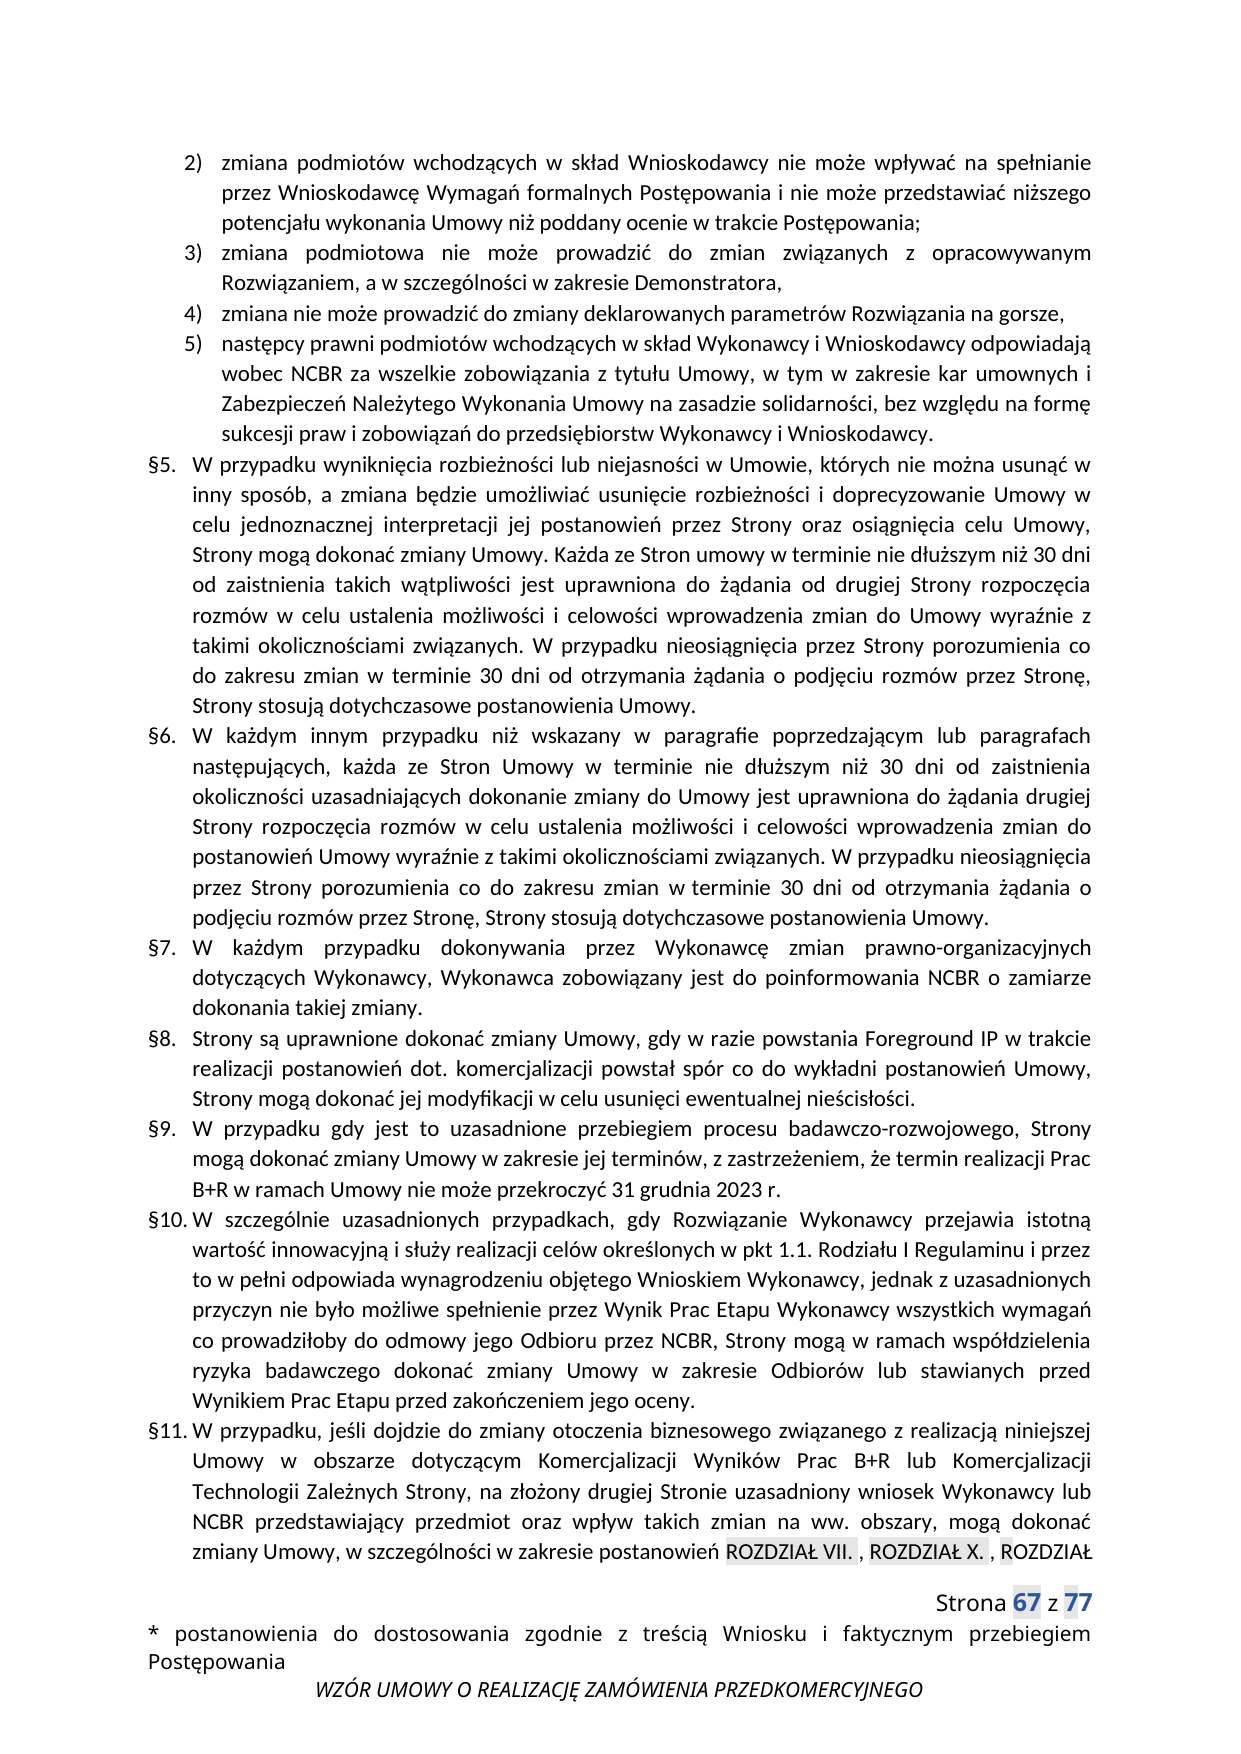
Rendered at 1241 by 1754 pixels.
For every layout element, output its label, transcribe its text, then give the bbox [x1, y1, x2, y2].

list W przypadku gdy jest to uzasadnione przebiegiem procesu badawczo-rozwojowego, Strony mogą dokonać zmiany Umowy w zakresie jej terminów, z zastrzeżeniem, że termin realizacji Prac B+R w ramach Umowy nie może przekroczyć 31 grudnia 2023 r. [148, 1114, 1093, 1203]
list W szczególnie uzasadnionych przypadkach, gdy Rozwiązanie Wykonawcy przejawia istotną wartość innowacyjną i służy realizacji celów określonych w pkt 1.1. Rodziału I Regulaminu i przez to w pełni odpowiada wynagrodzeniu objętego Wnioskiem Wykonawcy, jednak z uzasadnionych przyczyn nie było możliwe spełnienie przez Wynik Prac Etapu Wykonawcy wszystkich wymagań co prowadziłoby do odmowy jego Odbioru przez NCBR, Strony mogą w ramach współdzielenia ryzyka badawczego dokonać zmiany Umowy w zakresie Odbiorów lub stawianych przed Wynikiem Prac Etapu przed zakończeniem jego oceny. [148, 1205, 1093, 1414]
list W każdym przypadku dokonywania przez Wykonawcę zmian prawno-organizacyjnych dotyczących Wykonawcy, Wykonawca zobowiązany jest do poinformowania NCBR o zamiarze dokonania takiej zmiany. [148, 933, 1093, 1021]
list W przypadku wyniknięcia rozbieżności lub niejasności w Umowie, których nie można usunąć w inny sposób, a zmiana będzie umożliwiać usunięcie rozbieżności i doprecyzowanie Umowy w celu jednoznacznej interpretacji jej postanowień przez Strony oraz osiągnięcia celu Umowy, Strony mogą dokonać zmiany Umowy. Każda ze Stron umowy w terminie nie dłuższym niż 30 dni od zaistnienia takich wątpliwości jest uprawniona do żądania od drugiej Strony rozpoczęcia rozmów w celu ustalenia możliwości i celowości wprowadzenia zmian do Umowy wyraźnie z takimi okolicznościami związanych. W przypadku nieosiągnięcia przez Strony porozumienia co do zakresu zmian w terminie 30 dni od otrzymania żądania o podjęciu rozmów przez Stronę, Strony stosują dotychczasowe postanowienia Umowy. [148, 450, 1093, 719]
list zmiana podmiotów wchodzących w skład Wnioskodawcy nie może wpływać na spełnianie przez Wnioskodawcę Wymagań formalnych Postępowania i nie może przedstawiać niższego potencjału wykonania Umowy niż poddany ocenie w trakcie Postępowania; [184, 148, 1093, 236]
list W każdym innym przypadku niż wskazany w paragrafie poprzedzającym lub paragrafach następujących, każda ze Stron Umowy w terminie nie dłuższym niż 30 dni od zaistnienia okoliczności uzasadniających dokonanie zmiany do Umowy jest uprawniona do żądania drugiej Strony rozpoczęcia rozmów w celu ustalenia możliwości i celowości wprowadzenia zmian do postanowień Umowy wyraźnie z takimi okolicznościami związanych. W przypadku nieosiągnięcia przez Strony porozumienia co do zakresu zmian w terminie 30 dni od otrzymania żądania o podjęciu rozmów przez Stronę, Strony stosują dotychczasowe postanowienia Umowy. [148, 722, 1093, 931]
list zmiana nie może prowadzić do zmiany deklarowanych parametrów Rozwiązania na gorsze, [184, 299, 1093, 327]
list następcy prawni podmiotów wchodzących w skład Wykonawcy i Wnioskodawcy odpowiadają wobec NCBR za wszelkie zobowiązania z tytułu Umowy, w tym w zakresie kar umownych i Zabezpieczeń Należytego Wykonania Umowy na zasadzie solidarności, bez względu na formę sukcesji praw i zobowiązań do przedsiębiorstw Wykonawcy i Wnioskodawcy. [184, 329, 1093, 447]
list zmiana podmiotowa nie może prowadzić do zmian związanych z opracowywanym Rozwiązaniem, a w szczególności w zakresie Demonstratora, [184, 238, 1093, 296]
list Strony są uprawnione dokonać zmiany Umowy, gdy w razie powstania Foreground IP w trakcie realizacji postanowień dot. komercjalizacji powstał spór co do wykładni postanowień Umowy, Strony mogą dokonać jej modyfikacji w celu usunięci ewentualnej nieścisłości. [148, 1024, 1093, 1112]
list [148, 1416, 1093, 1565]
